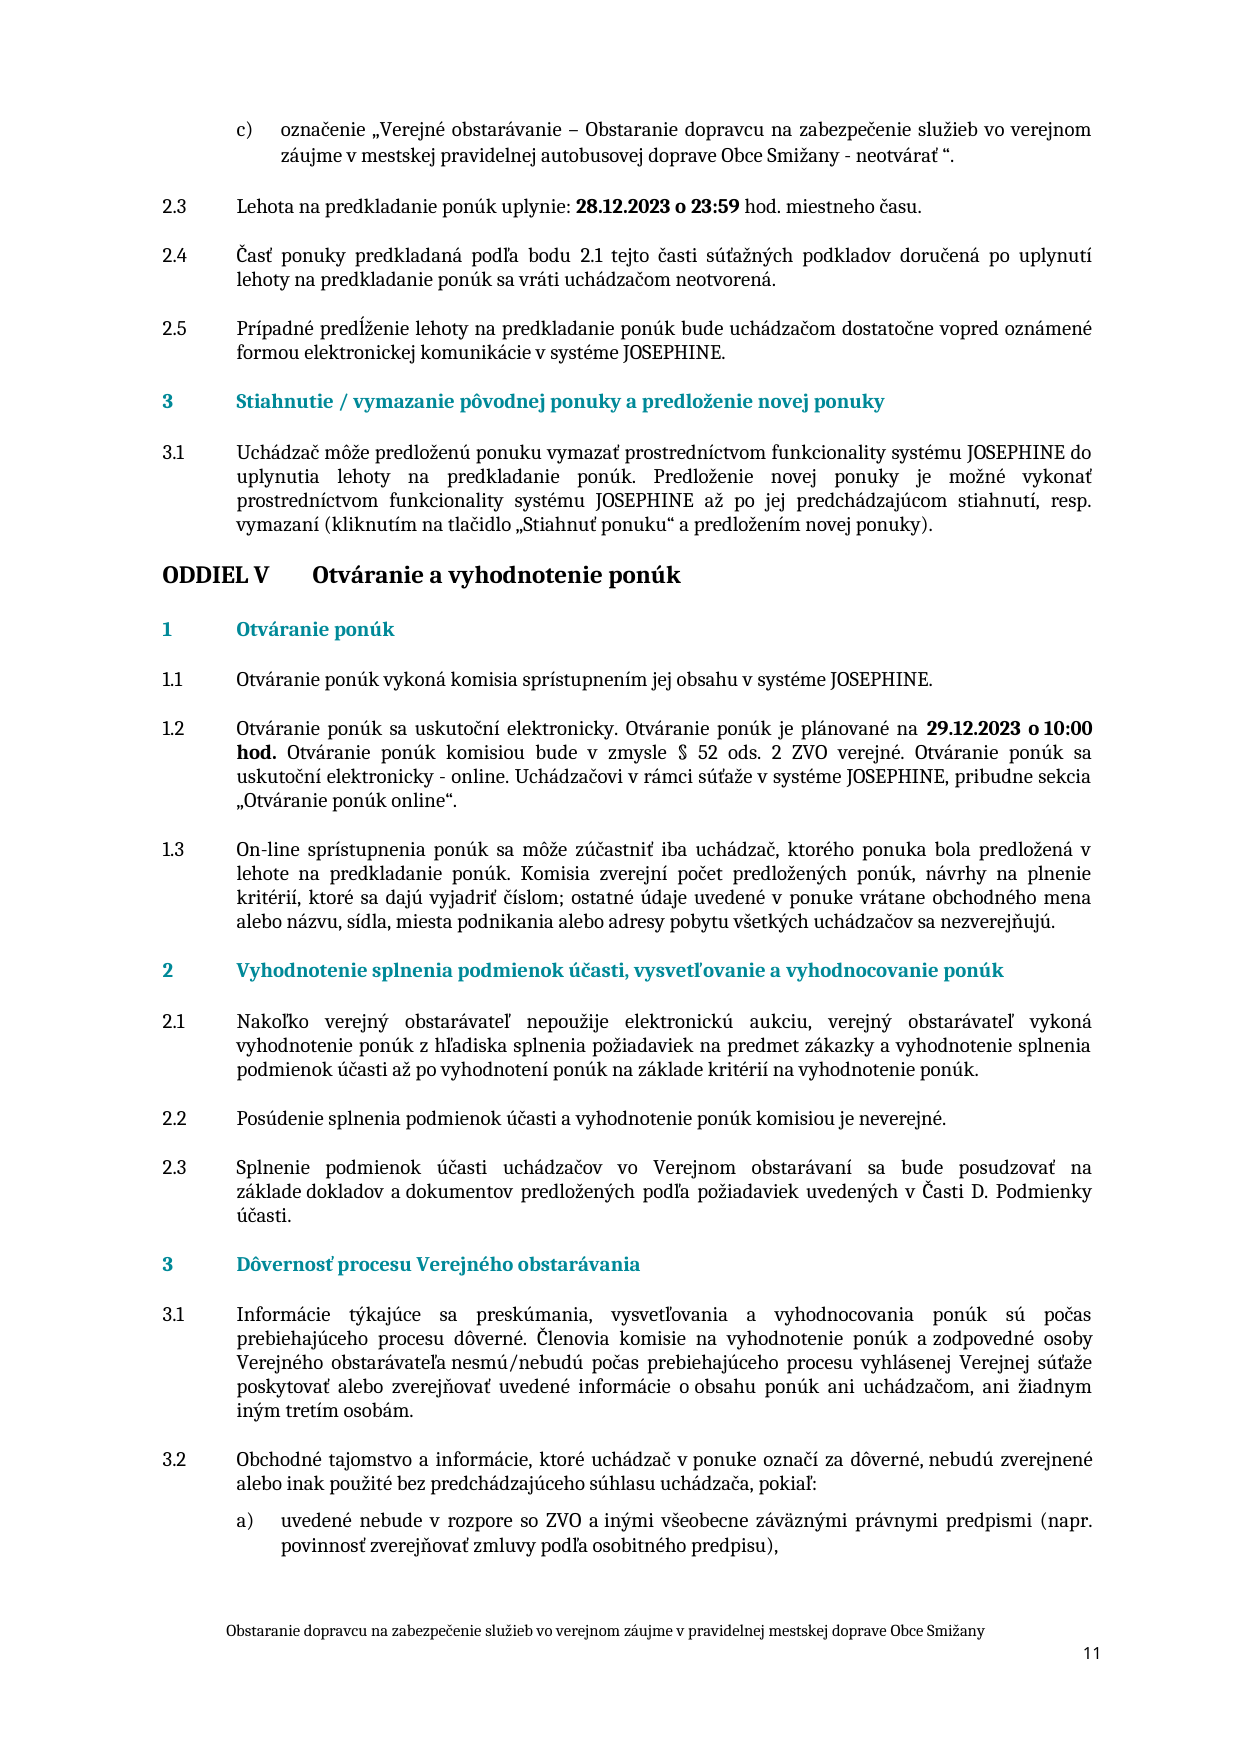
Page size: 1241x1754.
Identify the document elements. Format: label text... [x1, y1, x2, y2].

subtitle Otváranie ponúk [162, 617, 1093, 641]
subtitle Posúdenie splnenia podmienok účasti a vyhodnotenie ponúk komisiou je neverejné. [162, 1106, 1093, 1130]
subtitle On-line sprístupnenia ponúk sa môže zúčastniť iba uchádzač, ktorého ponuka bola predložená v lehote na predkladanie ponúk. Komisia zverejní počet predložených ponúk, návrhy na plnenie kritérií, ktoré sa dajú vyjadriť číslom; ostatné údaje uvedené v ponuke vrátane obchodného mena alebo názvu, sídla, miesta podnikania alebo adresy pobytu všetkých uchádzačov sa nezverejňujú. [162, 838, 1093, 934]
subtitle Časť ponuky predkladaná podľa bodu 20.1 tejto časti súťažných podkladov doručená po uplynutí lehoty na predkladanie ponúk sa vráti uchádzačom neotvorená. [162, 244, 1093, 292]
subtitle Vyhodnotenie splnenia podmienok účasti, vysvetľovanie a vyhodnocovanie ponúk [162, 959, 1093, 983]
subtitle Obchodné tajomstvo a informácie, ktoré uchádzač v ponuke označí za dôverné, nebudú zverejnené alebo inak použité bez predchádzajúceho súhlasu uchádzača, pokiaľ: [162, 1448, 1093, 1496]
subtitle Informácie týkajúce sa preskúmania, vysvetľovania a vyhodnocovania ponúk sú počas prebiehajúceho procesu dôverné. Členovia komisie na vyhodnotenie ponúk a zodpovedné osoby Verejného obstarávateľa nesmú/nebudú počas prebiehajúceho procesu vyhlásenej Verejnej súťaže poskytovať alebo zverejňovať uvedené informácie o obsahu ponúk ani uchádzačom, ani žiadnym iným tretím osobám. [162, 1303, 1093, 1423]
subtitle Otváranie ponúk sa uskutoční elektronicky. Otváranie ponúk je plánované na 29.12.2023 o 10:00 hod. Otváranie ponúk komisiou bude v zmysle § 52 ods. 2 ZVO verejné. Otváranie ponúk sa uskutoční elektronicky - online. Uchádzačovi v rámci súťaže v systéme JOSEPHINE, pribudne sekcia „Otváranie ponúk online“. [162, 717, 1093, 813]
subtitle Lehota na predkladanie ponúk uplynie: 28.12.2023 o 23:59 hod. miestneho času. [162, 195, 1093, 219]
subtitle Splnenie podmienok účasti uchádzačov vo Verejnom obstarávaní sa bude posudzovať na základe dokladov a dokumentov predložených podľa požiadaviek uvedených v Časti D. Podmienky účasti. [162, 1155, 1093, 1227]
subtitle uvedené nebude v rozpore so ZVO a inými všeobecne záväznými právnymi predpismi (napr. povinnosť zverejňovať zmluvy podľa osobitného predpisu), [236, 1508, 1093, 1558]
subtitle Uchádzač môže predloženú ponuku vymazať prostredníctvom funkcionality systému JOSEPHINE do uplynutia lehoty na predkladanie ponúk. Predloženie novej ponuky je možné vykonať prostredníctvom funkcionality systému JOSEPHINE až po jej predchádzajúcom stiahnutí, resp. vymazaní (kliknutím na tlačidlo „Stiahnuť ponuku“ a predložením novej ponuky). [162, 440, 1093, 536]
subtitle Otváranie a vyhodnotenie ponúk [162, 561, 1093, 590]
subtitle Dôvernosť procesu Verejného obstarávania [162, 1252, 1093, 1276]
subtitle Stiahnutie / vymazanie pôvodnej ponuky a predloženie novej ponuky [162, 389, 1093, 413]
subtitle označenie „Verejné obstarávanie – Obstaranie dopravcu na zabezpečenie služieb vo verejnom záujme v mestskej pravidelnej autobusovej doprave Obce Smižany - neotvárať “. [236, 118, 1093, 168]
subtitle Prípadné predĺženie lehoty na predkladanie ponúk bude uchádzačom dostatočne vopred oznámené formou elektronickej komunikácie v systéme JOSEPHINE. [162, 317, 1093, 364]
subtitle Nakoľko verejný obstarávateľ nepoužije elektronickú aukciu, verejný obstarávateľ vykoná vyhodnotenie ponúk z hľadiska splnenia požiadaviek na predmet zákazky a vyhodnotenie splnenia podmienok účasti až po vyhodnotení ponúk na základe kritérií na vyhodnotenie ponúk. [162, 1009, 1093, 1081]
subtitle Otváranie ponúk vykoná komisia sprístupnením jej obsahu v systéme JOSEPHINE. [162, 668, 1093, 692]
